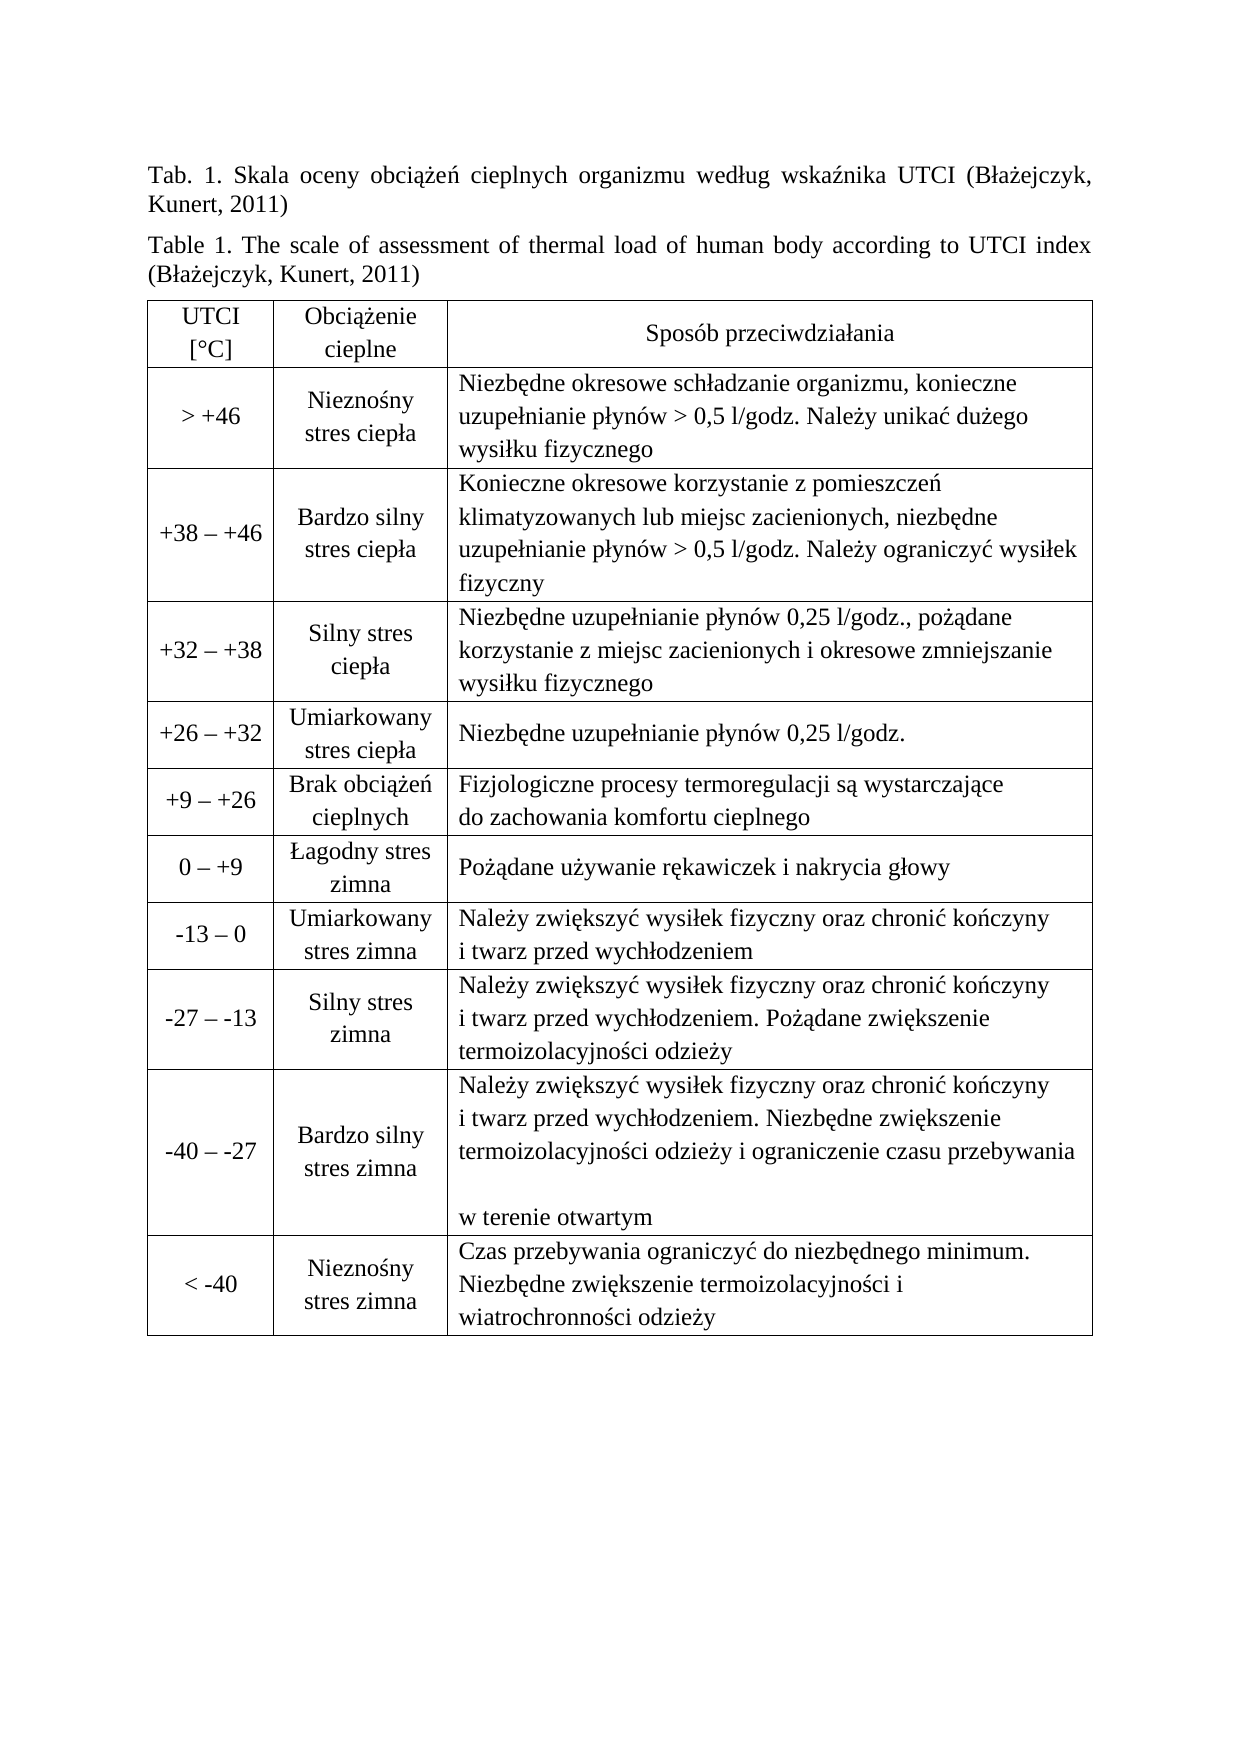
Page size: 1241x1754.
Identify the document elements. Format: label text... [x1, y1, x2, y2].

table_cell +38 – +46 [148, 469, 273, 601]
text Tab. 1. Skala oceny obciążeń cieplnych organizmu według wskaźnika UTCI (Błażejczyk, Kunert, 2011) [148, 160, 1093, 218]
table_cell Nieznośny stres ciepła [274, 368, 447, 467]
table_cell 0 – +9 [148, 836, 273, 902]
table_cell < -40 [148, 1236, 273, 1335]
table_cell Niezbędne uzupełnianie płynów 0,25 l/godz., pożądane korzystanie z miejsc zacienionych i okresowe zmniejszanie wysiłku fizycznego [448, 602, 1092, 701]
table_cell Niezbędne okresowe schładzanie organizmu, konieczne uzupełnianie płynów > 0,5 l/godz. Należy unikać dużego wysiłku fizycznego [448, 368, 1092, 467]
table_cell Umiarkowany stres zimna [274, 903, 447, 969]
table_cell -27 – -13 [148, 970, 273, 1069]
table_cell Silny stres zimna [274, 970, 447, 1069]
table_cell Fizjologiczne procesy termoregulacji są wystarczające do zachowania komfortu cieplnego [448, 769, 1092, 835]
table_cell Silny stres ciepła [274, 602, 447, 701]
text Table 1. The scale of assessment of thermal load of human body according to UTCI index (Błażejczyk, Kunert, 2011) [148, 230, 1093, 288]
table_header Obciążenie cieplne [274, 301, 447, 367]
table_cell Należy zwiększyć wysiłek fizyczny oraz chronić kończyny i twarz przed wychłodzeniem. Pożądane zwiększenie termoizolacyjności odzieży [448, 970, 1092, 1069]
table_cell -13 – 0 [148, 903, 273, 969]
table_cell Łagodny stres zimna [274, 836, 447, 902]
table_cell -40 – -27 [148, 1070, 273, 1235]
table_cell +32 – +38 [148, 602, 273, 701]
table_cell +9 – +26 [148, 769, 273, 835]
table_cell Brak obciążeń cieplnych [274, 769, 447, 835]
table_cell +26 – +32 [148, 702, 273, 768]
table_header Sposób przeciwdziałania [448, 301, 1092, 367]
table_cell Czas przebywania ograniczyć do niezbędnego minimum. Niezbędne zwiększenie termoizolacyjności i wiatrochronności odzieży [448, 1236, 1092, 1335]
table_cell Pożądane używanie rękawiczek i nakrycia głowy [448, 836, 1092, 902]
table_header UTCI [°C] [148, 301, 273, 367]
table_cell Umiarkowany stres ciepła [274, 702, 447, 768]
table_cell Konieczne okresowe korzystanie z pomieszczeń klimatyzowanych lub miejsc zacienionych, niezbędne uzupełnianie płynów > 0,5 l/godz. Należy ograniczyć wysiłek fizyczny [448, 469, 1092, 601]
table_cell Bardzo silny stres zimna [274, 1070, 447, 1235]
table_cell Należy zwiększyć wysiłek fizyczny oraz chronić kończyny i twarz przed wychłodzeniem [448, 903, 1092, 969]
table_cell Bardzo silny stres ciepła [274, 469, 447, 601]
table_cell Nieznośny stres zimna [274, 1236, 447, 1335]
table_cell > +46 [148, 368, 273, 467]
table_cell Należy zwiększyć wysiłek fizyczny oraz chronić kończyny i twarz przed wychłodzeniem. Niezbędne zwiększenie termoizolacyjności odzieży i ograniczenie czasu przebywania w terenie otwartym [448, 1070, 1092, 1235]
table_cell Niezbędne uzupełnianie płynów 0,25 l/godz. [448, 702, 1092, 768]
